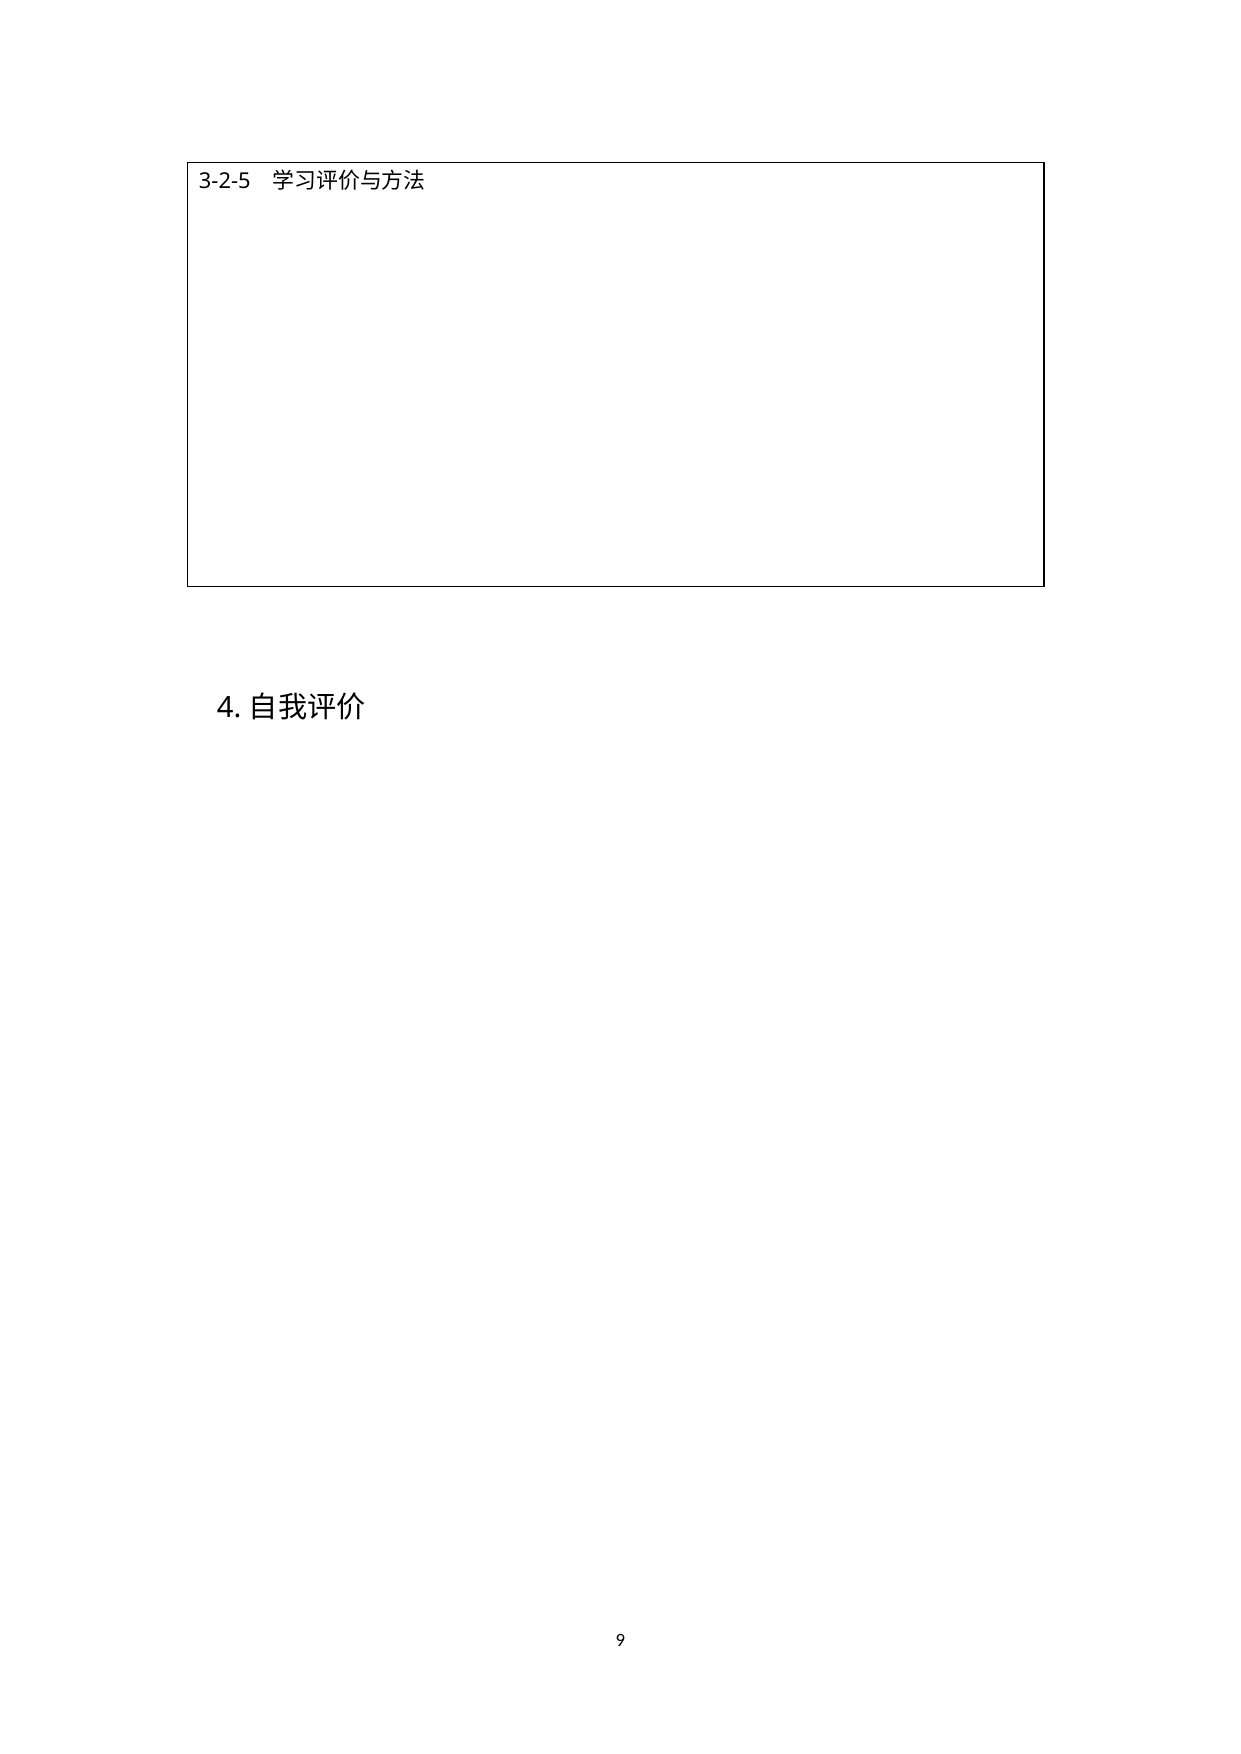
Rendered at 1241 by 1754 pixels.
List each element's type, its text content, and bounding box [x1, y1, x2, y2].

table_cell 3-2-5 学习评价与方法 [188, 163, 1043, 586]
text 4. 自我评价 [187, 672, 1053, 737]
